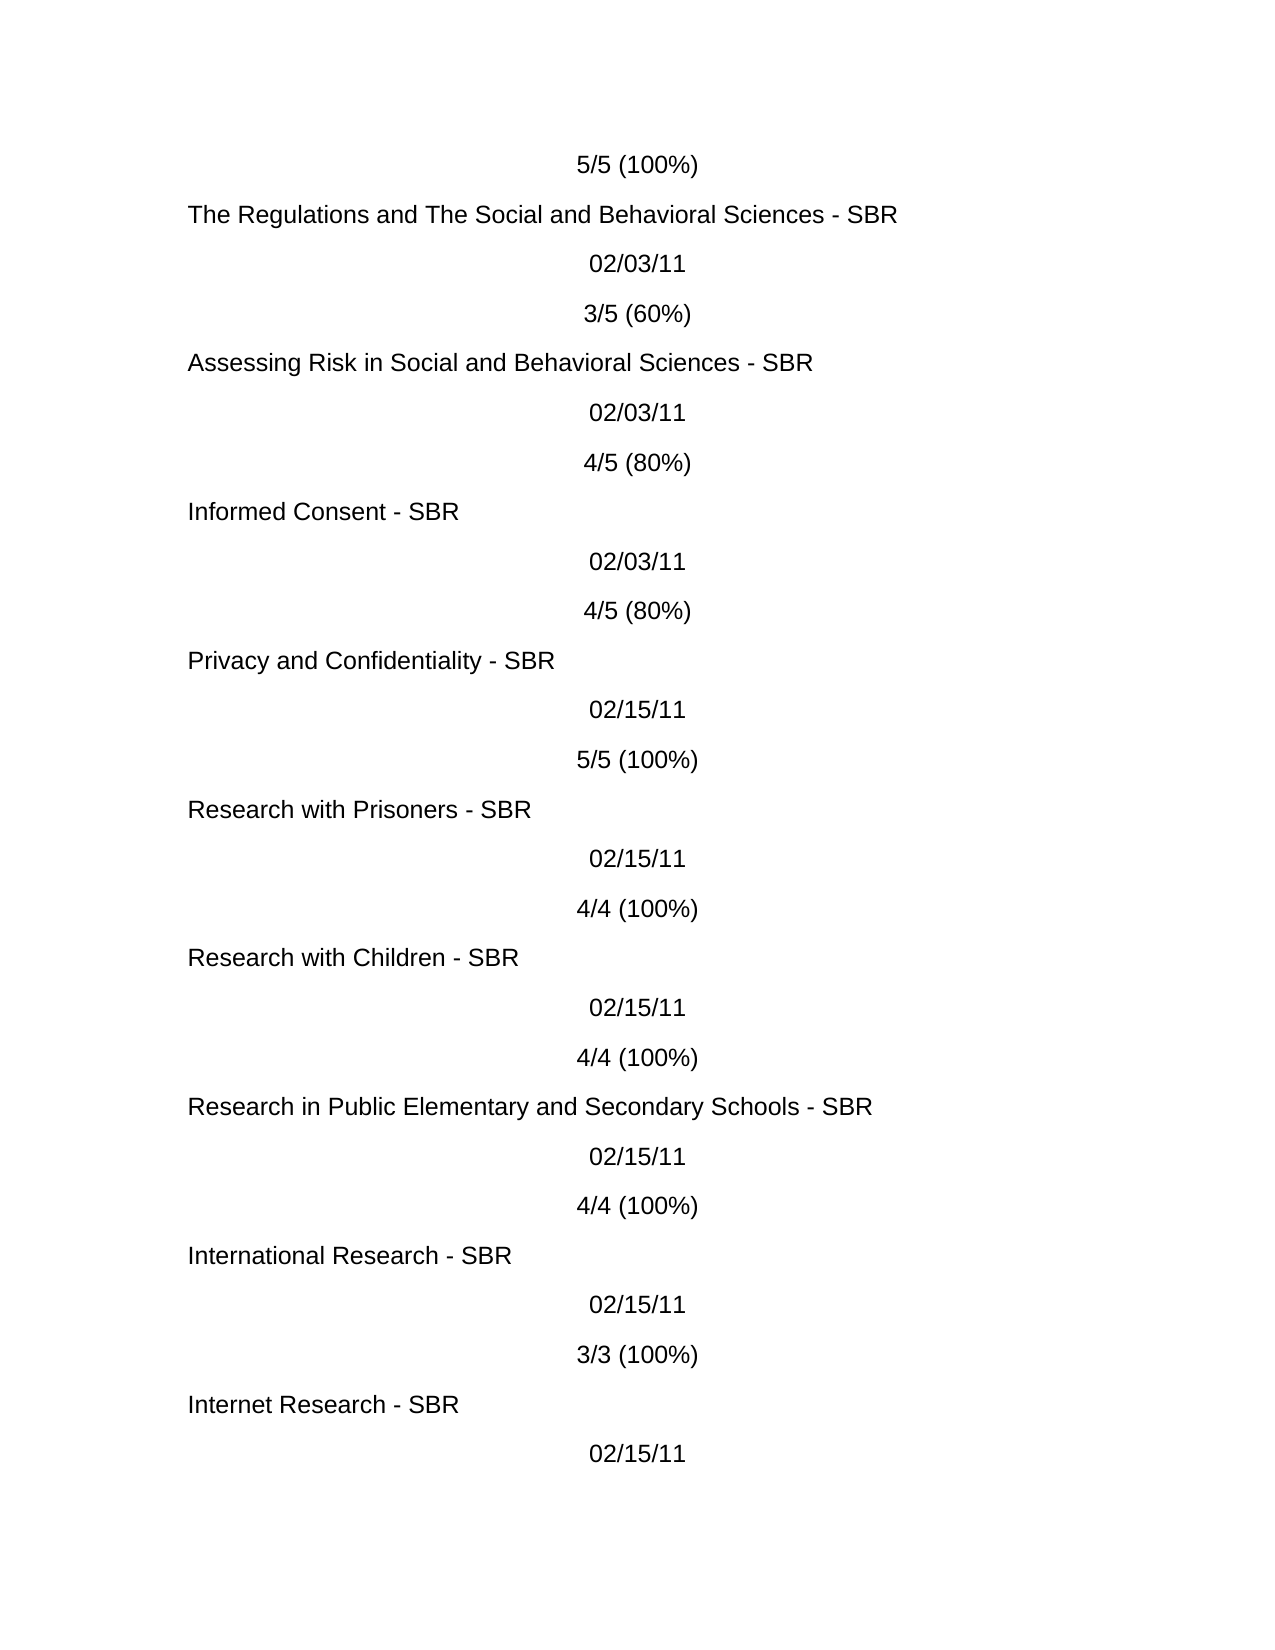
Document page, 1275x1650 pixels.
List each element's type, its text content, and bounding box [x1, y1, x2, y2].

text 5/5 (100%) [187, 150, 1087, 179]
text 02/03/11 [187, 398, 1087, 427]
text The Regulations and The Social and Behavioral Sciences - SBR [187, 199, 1087, 228]
text Privacy and Confidentiality - SBR [187, 646, 1087, 674]
text 02/03/11 [187, 547, 1087, 575]
text Research with Children - SBR [187, 943, 1087, 972]
text 02/15/11 [187, 1142, 1087, 1170]
text 02/15/11 [187, 1290, 1087, 1319]
text Informed Consent - SBR [187, 497, 1087, 526]
text Internet Research - SBR [187, 1389, 1087, 1418]
text International Research - SBR [187, 1241, 1087, 1269]
text 5/5 (100%) [187, 745, 1087, 774]
text Research in Public Elementary and Secondary Schools - SBR [187, 1092, 1087, 1121]
text 4/5 (80%) [187, 596, 1087, 625]
text 4/4 (100%) [187, 894, 1087, 922]
text 02/03/11 [187, 249, 1087, 278]
text 02/15/11 [187, 695, 1087, 724]
text 4/4 (100%) [187, 1042, 1087, 1071]
text 02/15/11 [187, 1439, 1087, 1468]
text 4/4 (100%) [187, 1191, 1087, 1220]
text Research with Prisoners - SBR [187, 794, 1087, 823]
text 02/15/11 [187, 993, 1087, 1022]
text 3/3 (100%) [187, 1340, 1087, 1369]
text Assessing Risk in Social and Behavioral Sciences - SBR [187, 348, 1087, 377]
text 3/5 (60%) [187, 299, 1087, 327]
text 4/5 (80%) [187, 447, 1087, 476]
text 02/15/11 [187, 844, 1087, 873]
